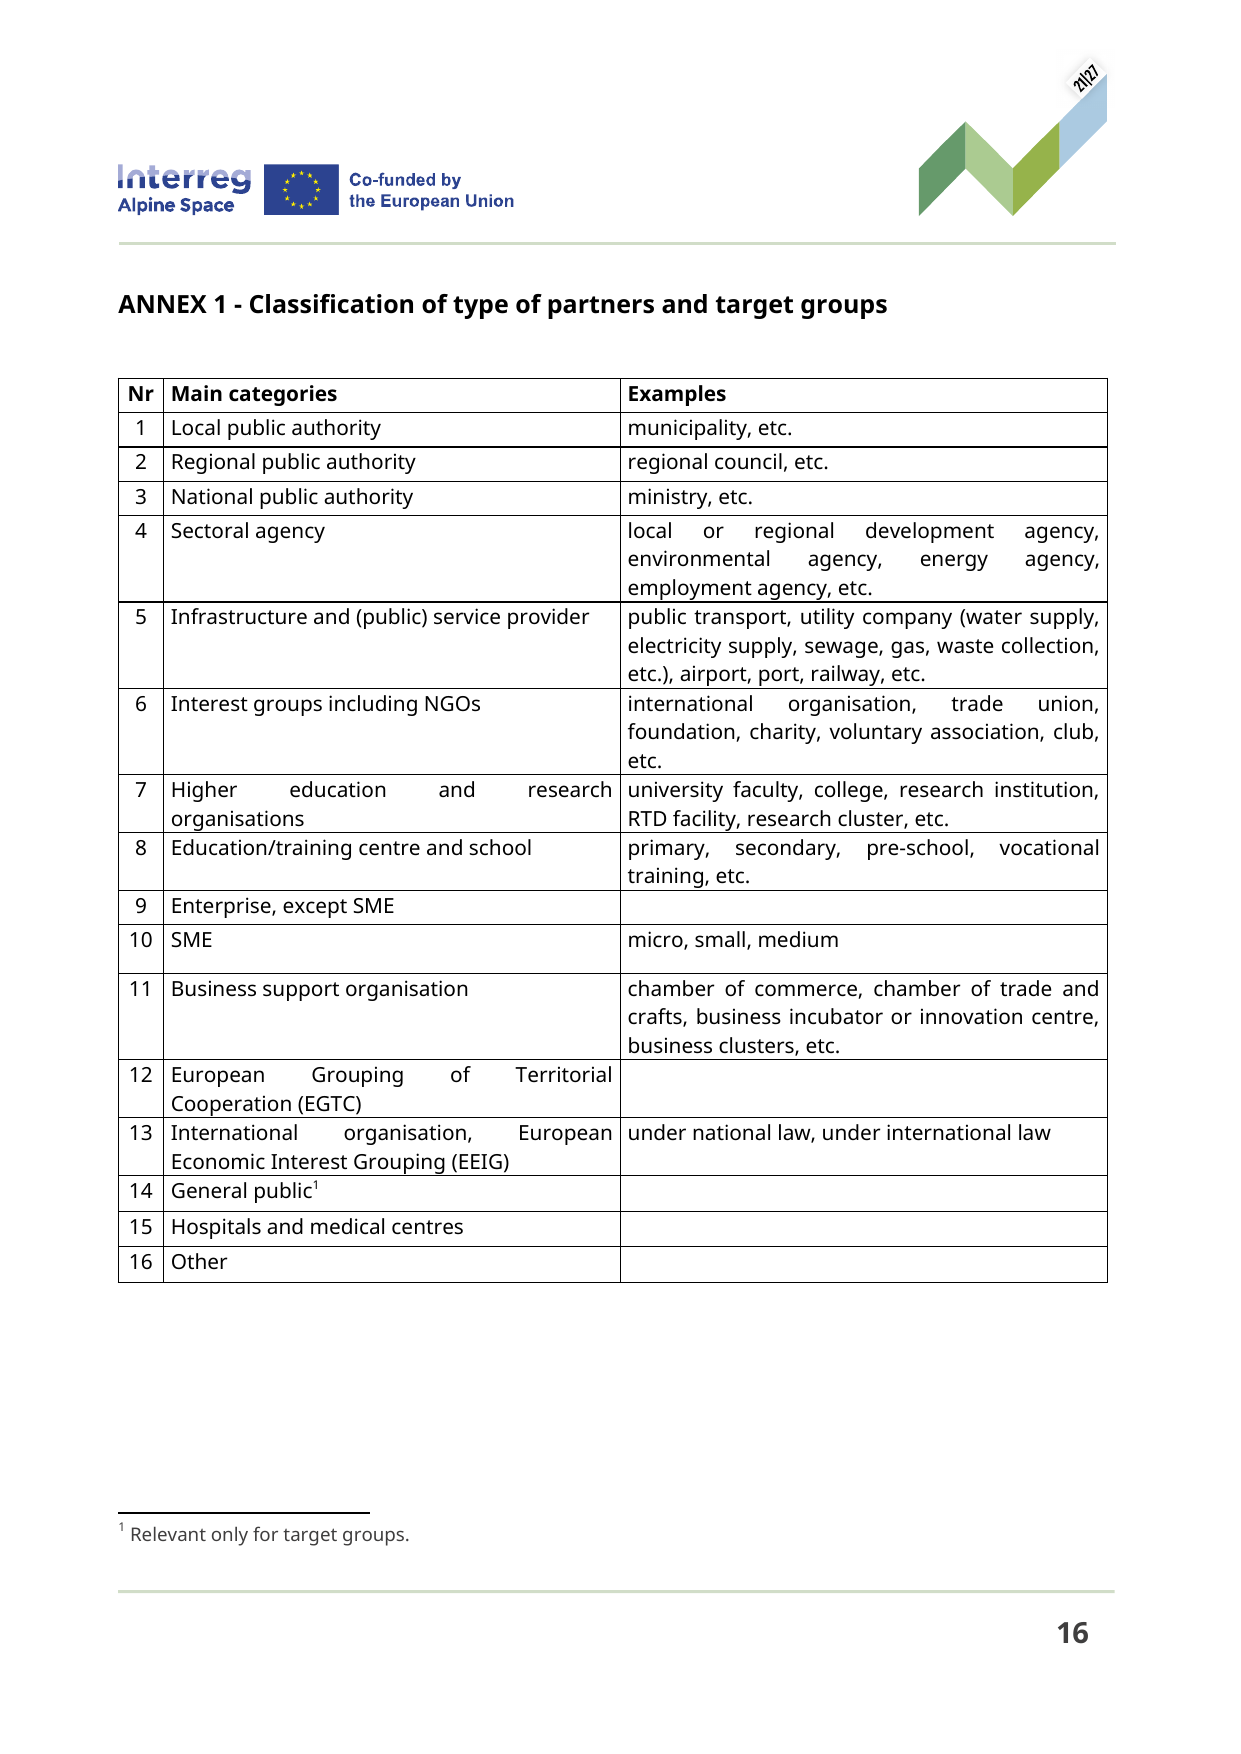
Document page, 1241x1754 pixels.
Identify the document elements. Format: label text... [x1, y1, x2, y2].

table_cell Higher education and research organisations [164, 775, 620, 832]
table_header Nr [119, 379, 163, 412]
table_cell ministry, etc. [621, 482, 1107, 515]
table_cell 10 [119, 925, 163, 973]
table_cell 16 [119, 1247, 163, 1282]
table_cell public transport, utility company (water supply, electricity supply, sewage, gas, waste collection, etc.), airport, port, railway, etc. [621, 603, 1107, 688]
text ANNEX 1 - Classification of type of partners and target groups [118, 287, 1122, 321]
table_cell [621, 1060, 1107, 1117]
table_cell [621, 1176, 1107, 1211]
table_cell micro, small, medium [621, 925, 1107, 973]
table_cell primary, secondary, pre-school, vocational training, etc. [621, 833, 1107, 890]
table_cell SME [164, 925, 620, 973]
table_cell Enterprise, except SME [164, 891, 620, 924]
table_cell local or regional development agency, environmental agency, energy agency, employment agency, etc. [621, 516, 1107, 601]
table_cell 1 [119, 413, 163, 446]
table_cell university faculty, college, research institution, RTD facility, research cluster, etc. [621, 775, 1107, 832]
table_cell General public [164, 1176, 620, 1211]
table_cell 15 [119, 1212, 163, 1246]
table_cell Business support organisation [164, 974, 620, 1059]
table_cell 7 [119, 775, 163, 832]
table_cell chamber of commerce, chamber of trade and crafts, business incubator or innovation centre, business clusters, etc. [621, 974, 1107, 1059]
table_cell Hospitals and medical centres [164, 1212, 620, 1246]
table_cell International organisation, European Economic Interest Grouping (EEIG) [164, 1118, 620, 1175]
table_cell 13 [119, 1118, 163, 1175]
table_cell 4 [119, 516, 163, 601]
table_cell European Grouping of Territorial Cooperation (EGTC) [164, 1060, 620, 1117]
table_cell Interest groups including NGOs [164, 689, 620, 774]
table_cell National public authority [164, 482, 620, 515]
table_cell 3 [119, 482, 163, 515]
table_cell Infrastructure and (public) service provider [164, 603, 620, 688]
table_cell 2 [119, 448, 163, 481]
table_cell 9 [119, 891, 163, 924]
table_cell 12 [119, 1060, 163, 1117]
table_cell Sectoral agency [164, 516, 620, 601]
table_header Examples [621, 379, 1107, 412]
table_header Main categories [164, 379, 620, 412]
table_cell [621, 1247, 1107, 1282]
table_cell 14 [119, 1176, 163, 1211]
table_cell [621, 891, 1107, 924]
table_cell 5 [119, 603, 163, 688]
table_cell Other [164, 1247, 620, 1282]
table_cell Regional public authority [164, 448, 620, 481]
table_cell 11 [119, 974, 163, 1059]
table_cell municipality, etc. [621, 413, 1107, 446]
table_cell Local public authority [164, 413, 620, 446]
table_cell regional council, etc. [621, 448, 1107, 481]
table_cell 6 [119, 689, 163, 774]
table_cell [621, 1212, 1107, 1246]
table_cell Education/training centre and school [164, 833, 620, 890]
table_cell under national law, under international law [621, 1118, 1107, 1175]
table_cell international organisation, trade union, foundation, charity, voluntary association, club, etc. [621, 689, 1107, 774]
table_cell 8 [119, 833, 163, 890]
